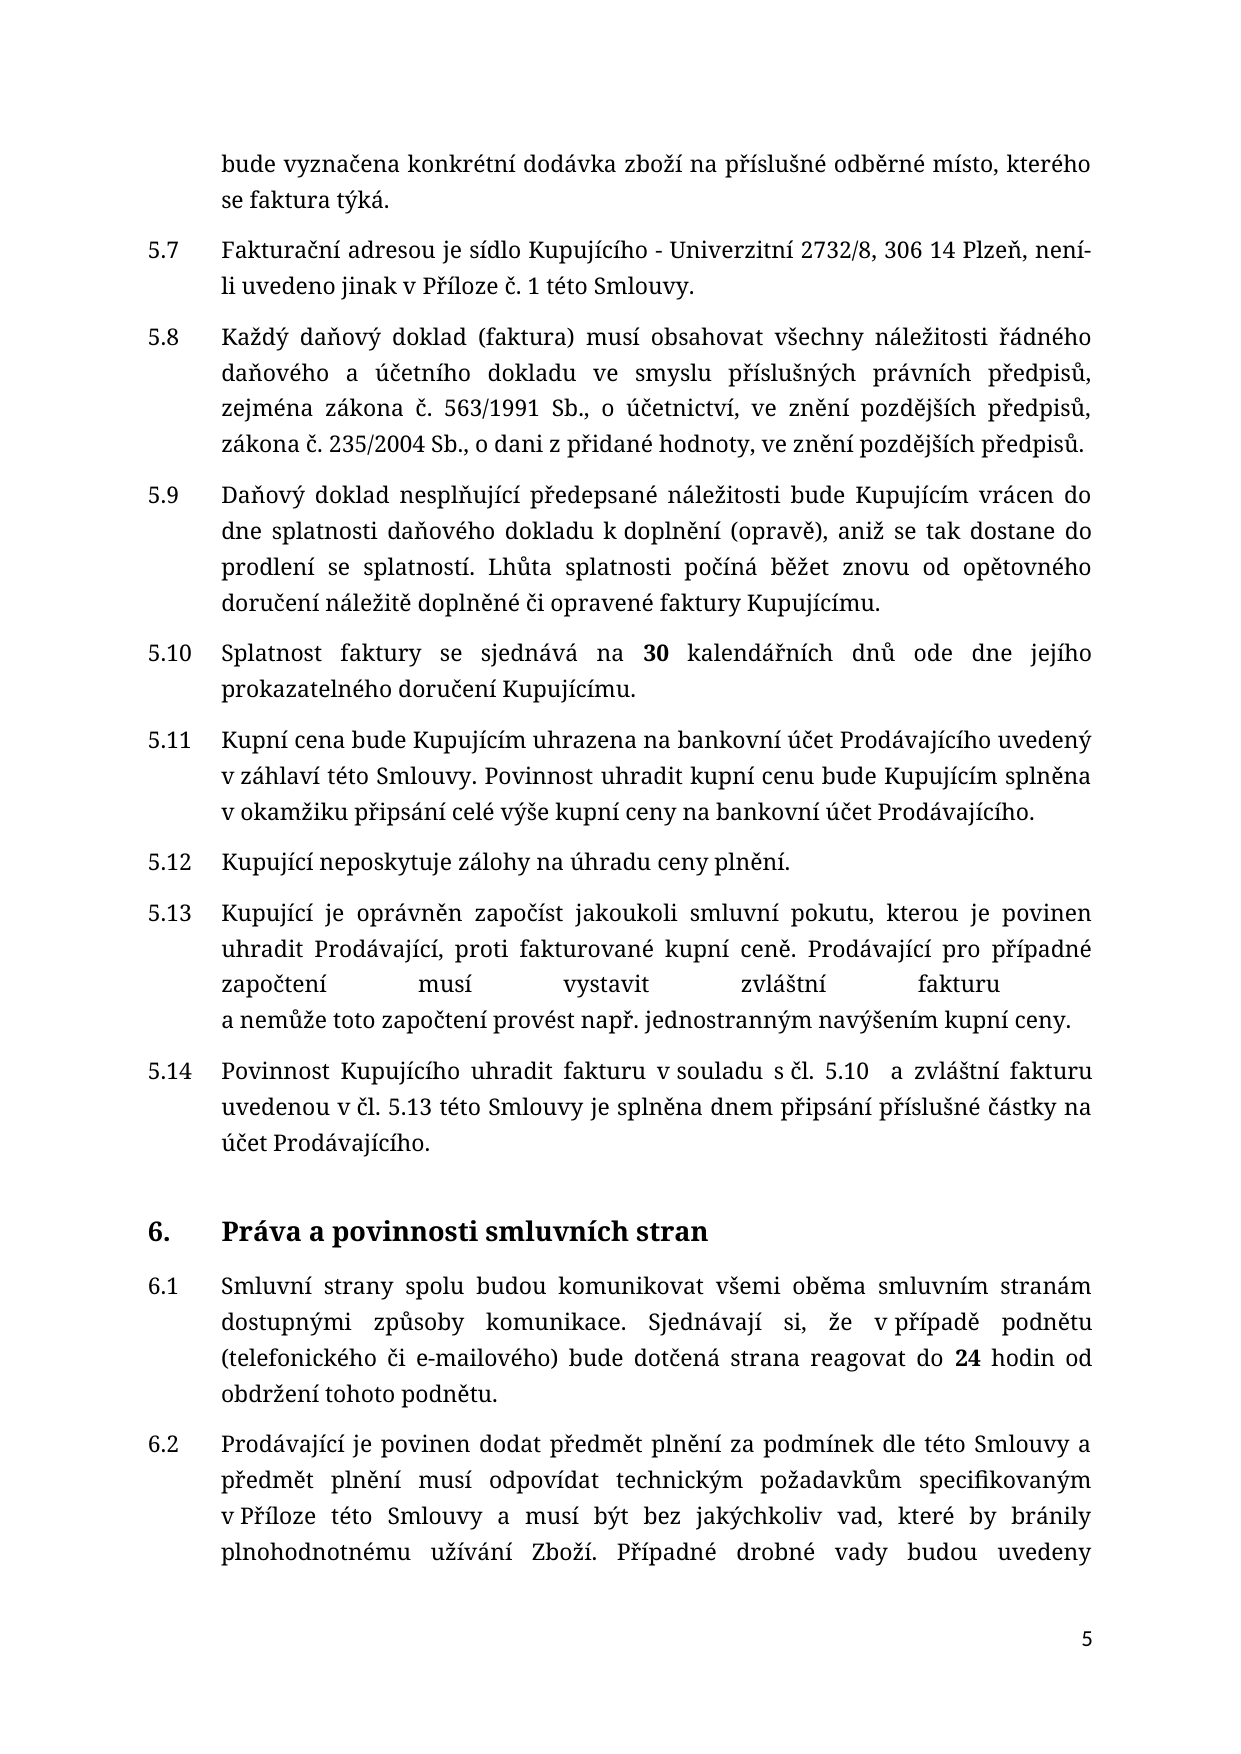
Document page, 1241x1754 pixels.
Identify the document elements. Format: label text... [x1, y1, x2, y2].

text 5.13 Kupující je oprávněn započíst jakoukoli smluvní pokutu, kterou je povinen uhradit Prodávající, proti fakturované kupní ceně. Prodávající pro případné započtení musí vystavit zvláštní fakturu a nemůže toto započtení provést např. jednostranným navýšením kupní ceny. [148, 897, 1093, 1036]
text 6. Práva a povinnosti smluvních stran [148, 1213, 1093, 1249]
text 5.14 Povinnost Kupujícího uhradit fakturu v souladu s čl. 5.10 a zvláštní fakturu uvedenou v čl. 5.13 této Smlouvy je splněna dnem připsání příslušné částky na účet Prodávajícího. [148, 1055, 1093, 1158]
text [148, 148, 1093, 215]
text 5.7 Fakturační adresou je sídlo Kupujícího - Univerzitní 2732/8, 306 14 Plzeň, není-li uvedeno jinak v Příloze č. 1 této Smlouvy. [148, 234, 1093, 301]
text 5.10 Splatnost faktury se sjednává na 30 kalendářních dnů ode dne jejího prokazatelného doručení Kupujícímu. [148, 637, 1093, 704]
text 5.9 Daňový doklad nesplňující předepsané náležitosti bude Kupujícím vrácen do dne splatnosti daňového dokladu k doplnění (opravě), aniž se tak dostane do prodlení se splatností. Lhůta splatnosti počíná běžet znovu od opětovného doručení náležitě doplněné či opravené faktury Kupujícímu. [148, 479, 1093, 618]
text 5.12 Kupující neposkytuje zálohy na úhradu ceny plnění. [148, 846, 1093, 877]
text 5.11 Kupní cena bude Kupujícím uhrazena na bankovní účet Prodávajícího uvedený v záhlaví této Smlouvy. Povinnost uhradit kupní cenu bude Kupujícím splněna v okamžiku připsání celé výše kupní ceny na bankovní účet Prodávajícího. [148, 724, 1093, 827]
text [148, 1428, 1093, 1567]
text 5.8 Každý daňový doklad (faktura) musí obsahovat všechny náležitosti řádného daňového a účetního dokladu ve smyslu příslušných právních předpisů, zejména zákona č. 563/1991 Sb., o účetnictví, ve znění pozdějších předpisů, zákona č. 235/2004 Sb., o dani z přidané hodnoty, ve znění pozdějších předpisů. [148, 321, 1093, 459]
text 6.1 Smluvní strany spolu budou komunikovat všemi oběma smluvním stranám dostupnými způsoby komunikace. Sjednávají si, že v případě podnětu (telefonického či e-mailového) bude dotčená strana reagovat do 24 hodin od obdržení tohoto podnětu. [148, 1270, 1093, 1409]
